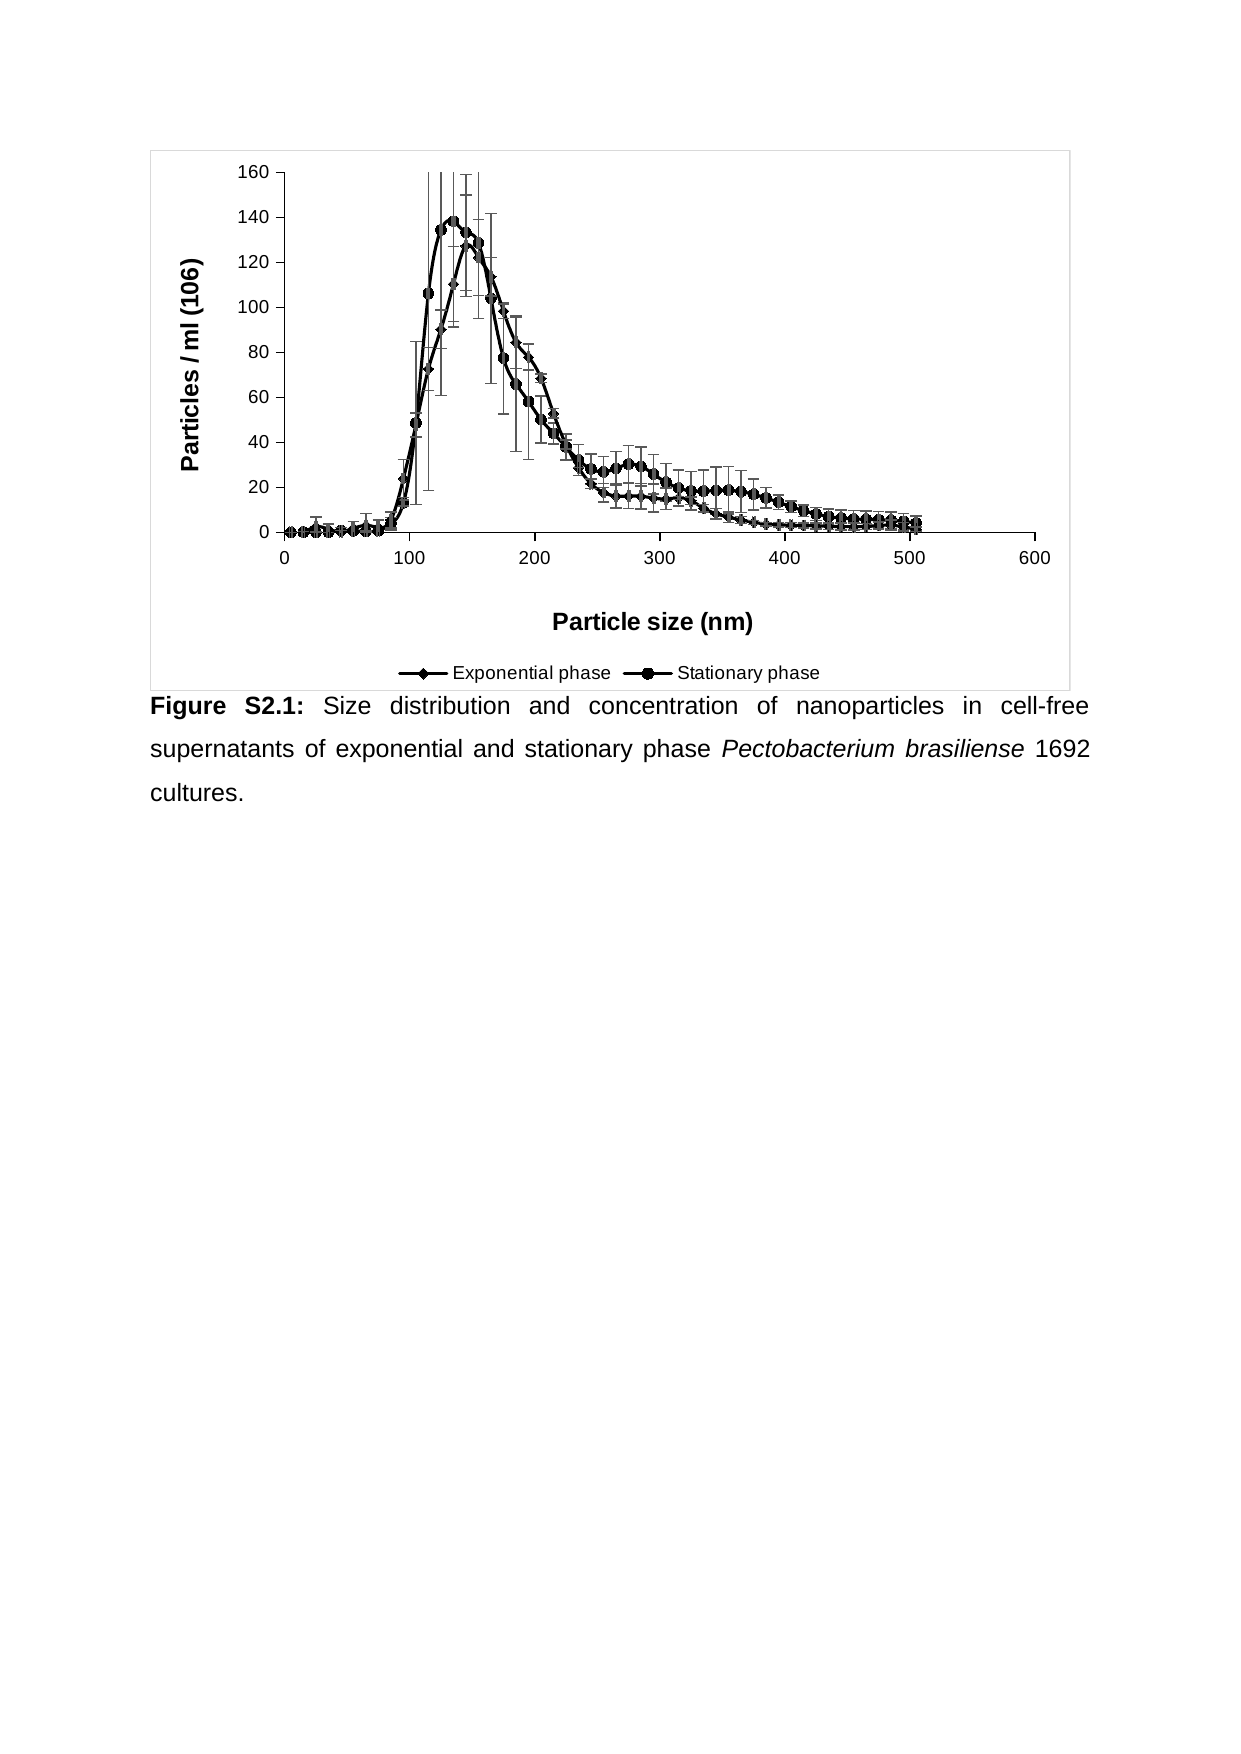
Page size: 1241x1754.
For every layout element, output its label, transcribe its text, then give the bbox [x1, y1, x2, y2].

text Figure S2.1: Size distribution and concentration of nanoparticles in cell-free supernatants of exponential and stationary phase Pectobacterium brasiliense 1692 cultures. [150, 691, 1090, 806]
